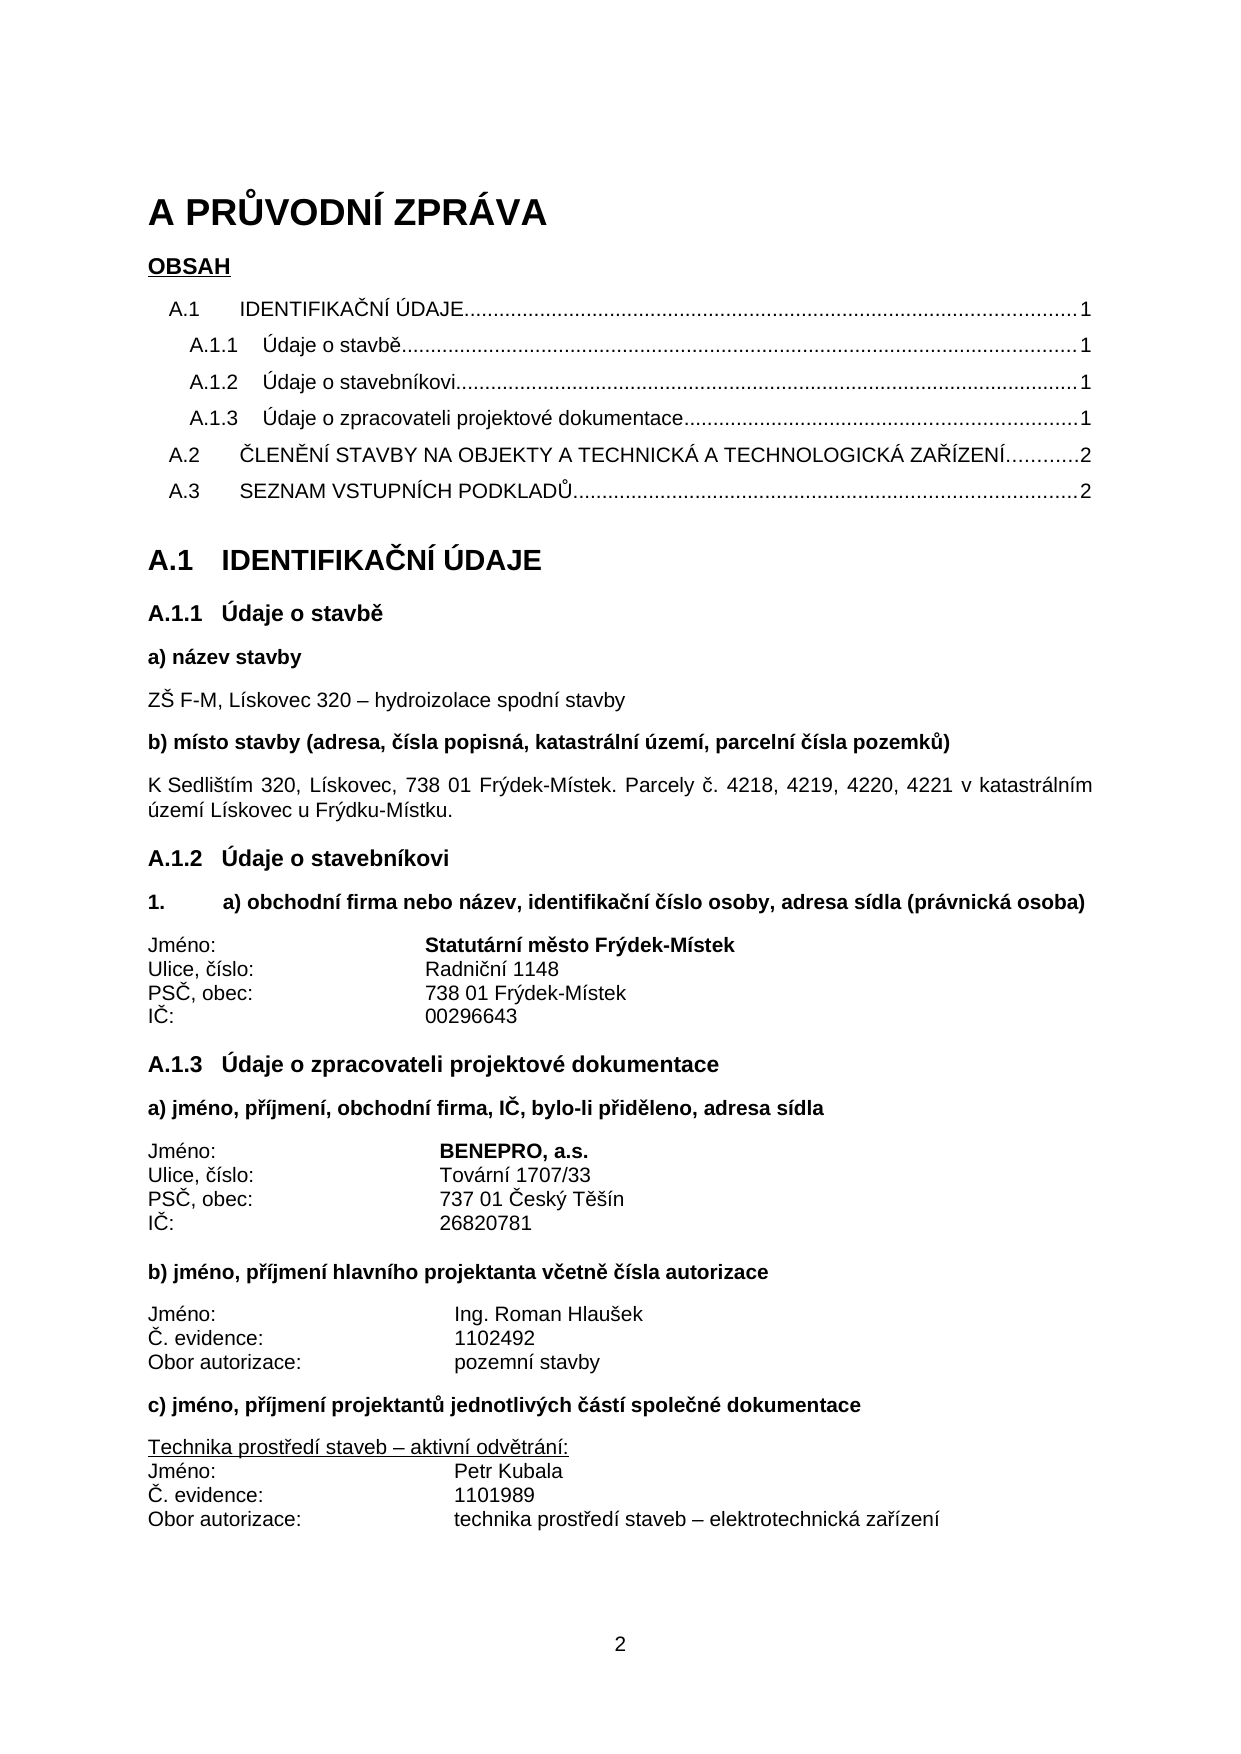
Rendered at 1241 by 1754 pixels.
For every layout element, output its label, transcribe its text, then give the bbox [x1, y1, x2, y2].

table_cell Č. evidence: [136, 1326, 443, 1350]
text K Sedlištím 320, Lískovec, 738 01 Frýdek-Místek. Parcely č. 4218, 4219, 4220, 4221 v katastrálním území Lískovec u Frýdku-Místku. [148, 772, 1093, 822]
table_cell 737 01 Český Těšín [428, 1187, 1096, 1211]
table_header Statutární město Frýdek-Místek [414, 933, 1096, 956]
subtitle jméno, příjmení projektantů jednotlivých částí společné dokumentace [148, 1392, 1093, 1416]
table_cell IČ: [136, 1004, 413, 1030]
table_cell Jméno: [136, 1459, 443, 1483]
table_cell IČ: [136, 1211, 428, 1259]
table_header Ing. Roman Hlaušek [443, 1302, 1122, 1326]
table_header BENEPRO, a.s. [428, 1139, 1096, 1163]
subtitle Údaje o stavbě [148, 600, 1093, 626]
subtitle a) obchodní firma nebo název, identifikační číslo osoby, adresa sídla (právnická osoba) [148, 890, 1093, 914]
table_header Jméno: [136, 1139, 428, 1163]
subtitle Údaje o stavebníkovi [148, 845, 1093, 871]
table_header Jméno: [136, 1302, 443, 1326]
subtitle jméno, příjmení, obchodní firma, IČ, bylo-li přiděleno, adresa sídla [148, 1096, 1093, 1120]
text ZŠ F-M, Lískovec 320 – hydroizolace spodní stavby [148, 687, 1093, 711]
table_cell technika prostředí staveb – elektrotechnická zařízení [443, 1507, 1122, 1547]
table_cell Obor autorizace: [136, 1350, 443, 1392]
table_cell Ulice, číslo: [136, 1163, 428, 1187]
subtitle Údaje o zpracovateli projektové dokumentace [148, 1051, 1093, 1077]
table_cell Tovární 1707/33 [428, 1163, 1096, 1187]
text A PRŮVODNÍ ZPRÁVA [148, 190, 1093, 233]
subtitle název stavby [148, 645, 1093, 669]
table_cell 26820781 [428, 1211, 1096, 1259]
table_header Technika prostředí staveb – aktivní odvětrání: [136, 1435, 1122, 1459]
table_cell Petr Kubala [443, 1459, 1122, 1483]
table_cell Obor autorizace: [136, 1507, 443, 1547]
table_cell Radniční 1148 [414, 956, 1096, 980]
table_cell 00296643 [414, 1004, 1096, 1030]
subtitle IDENTIFIKAČNÍ ÚDAJE [148, 543, 1093, 576]
table_cell 1102492 [443, 1326, 1122, 1350]
subtitle místo stavby (adresa, čísla popisná, katastrální území, parcelní čísla pozemků) [148, 730, 1093, 754]
table_cell PSČ, obec: [136, 1187, 428, 1211]
table_cell 1101989 [443, 1483, 1122, 1507]
table_cell Ulice, číslo: [136, 956, 413, 980]
table_header Jméno: [136, 933, 413, 956]
table_cell Č. evidence: [136, 1483, 443, 1507]
table_cell pozemní stavby [443, 1350, 1122, 1392]
table_cell PSČ, obec: [136, 980, 413, 1004]
table_cell 738 01 Frýdek-Místek [414, 980, 1096, 1004]
subtitle jméno, příjmení hlavního projektanta včetně čísla autorizace [148, 1259, 1093, 1283]
